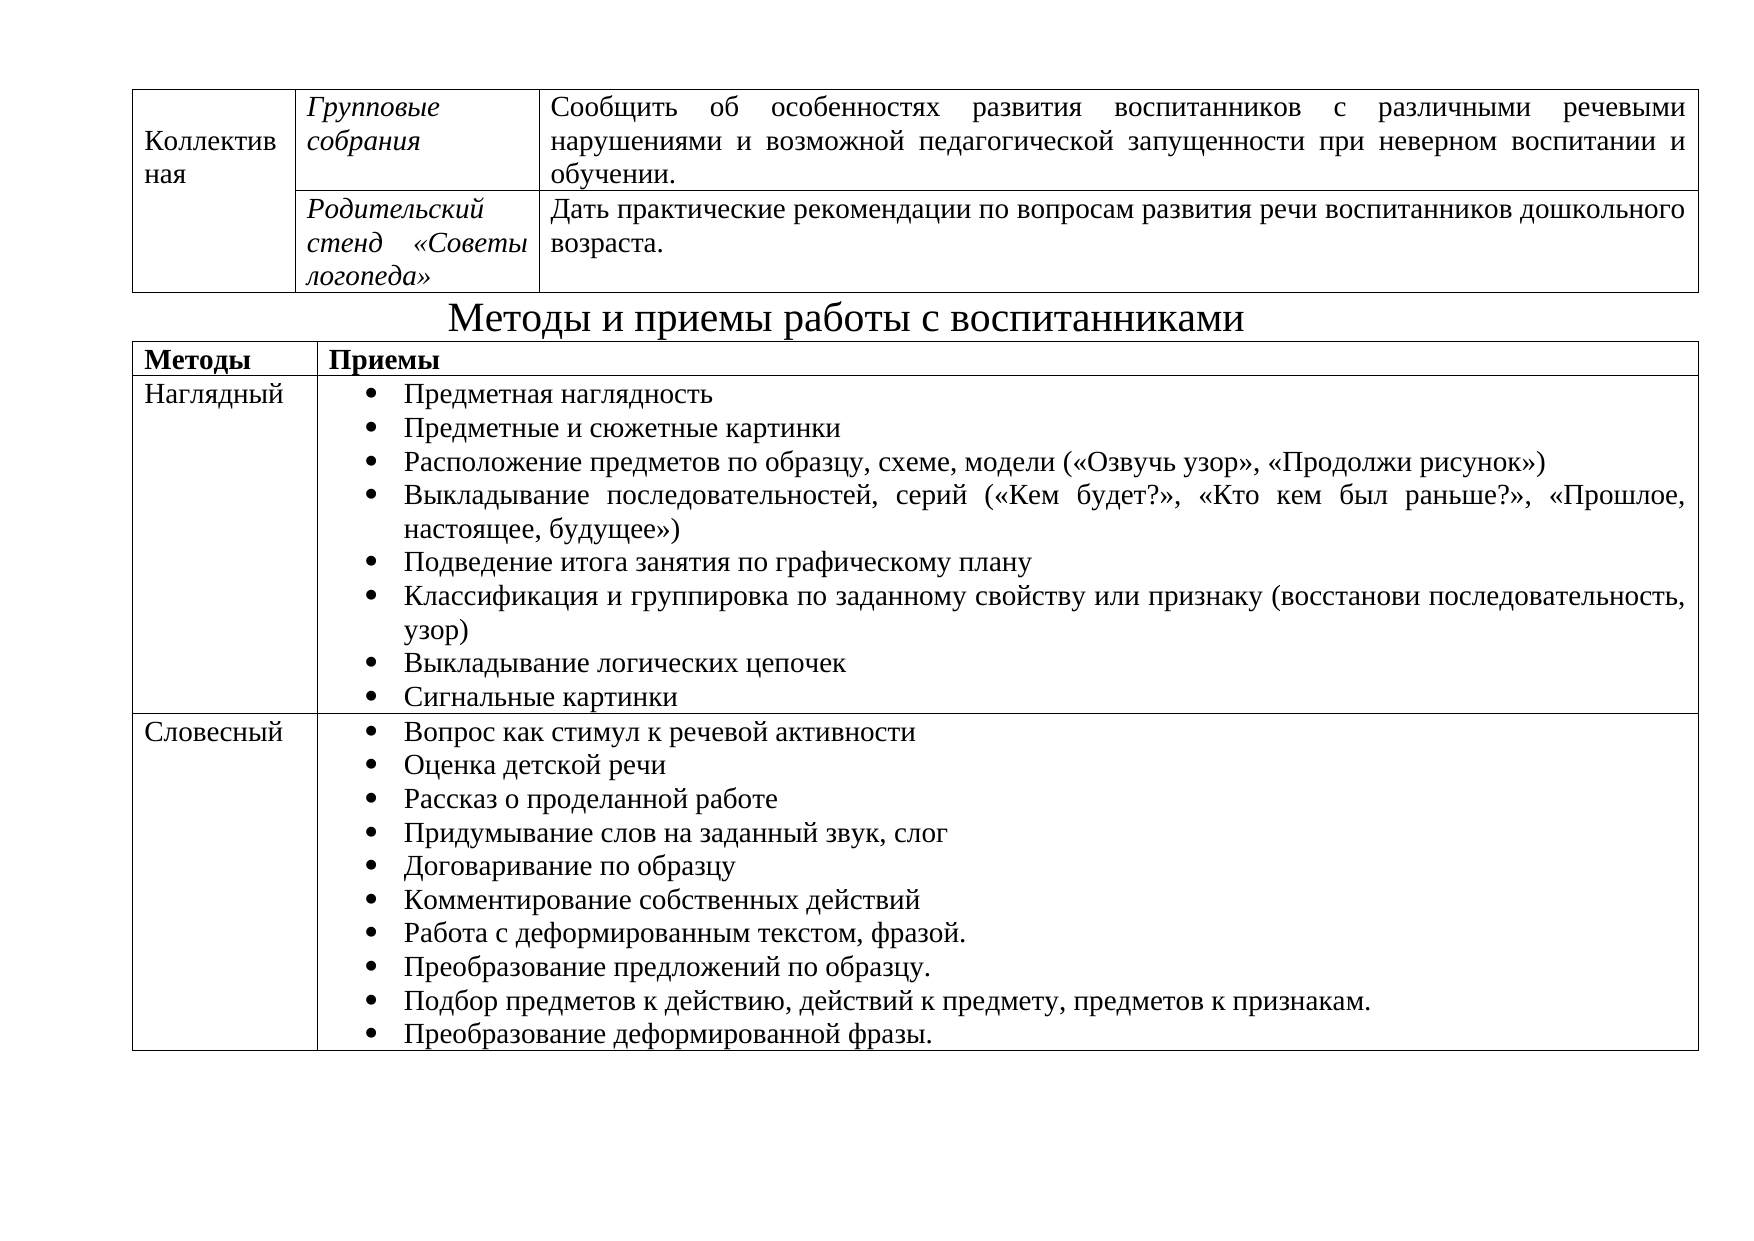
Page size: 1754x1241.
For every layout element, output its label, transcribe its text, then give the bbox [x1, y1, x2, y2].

table_cell Предметная наглядность Предметные и сюжетные картинки Расположение предметов по образцу, схеме, модели («Озвучь узор», «Продолжи рисунок») Выкладывание последовательностей, серий («Кем будет?», «Кто кем был раньше?», «Прошлое, настоящее, будущее») Подведение итога занятия по графическому плану Классификация и группировка по заданному свойству или признаку (восстанови последовательность, узор) Выкладывание логических цепочек Сигнальные картинки [318, 376, 1698, 713]
table_header Методы [133, 342, 317, 375]
table_cell Дать практические рекомендации по вопросам развития речи воспитанников дошкольного возраста. [540, 191, 1698, 292]
table_cell Групповые собрания [296, 90, 539, 190]
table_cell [318, 714, 1698, 1050]
text Методы и приемы работы с воспитанниками [93, 293, 1599, 341]
table_header Приемы [318, 342, 1698, 375]
table_cell Наглядный [133, 376, 317, 713]
table_cell Словесный [133, 714, 317, 1050]
table_cell Коллективная [133, 90, 295, 292]
table_cell Сообщить об особенностях развития воспитанников с различными речевыми нарушениями и возможной педагогической запущенности при неверном воспитании и обучении. [540, 90, 1698, 190]
table_cell Родительский стенд «Советы логопеда» [296, 191, 539, 292]
